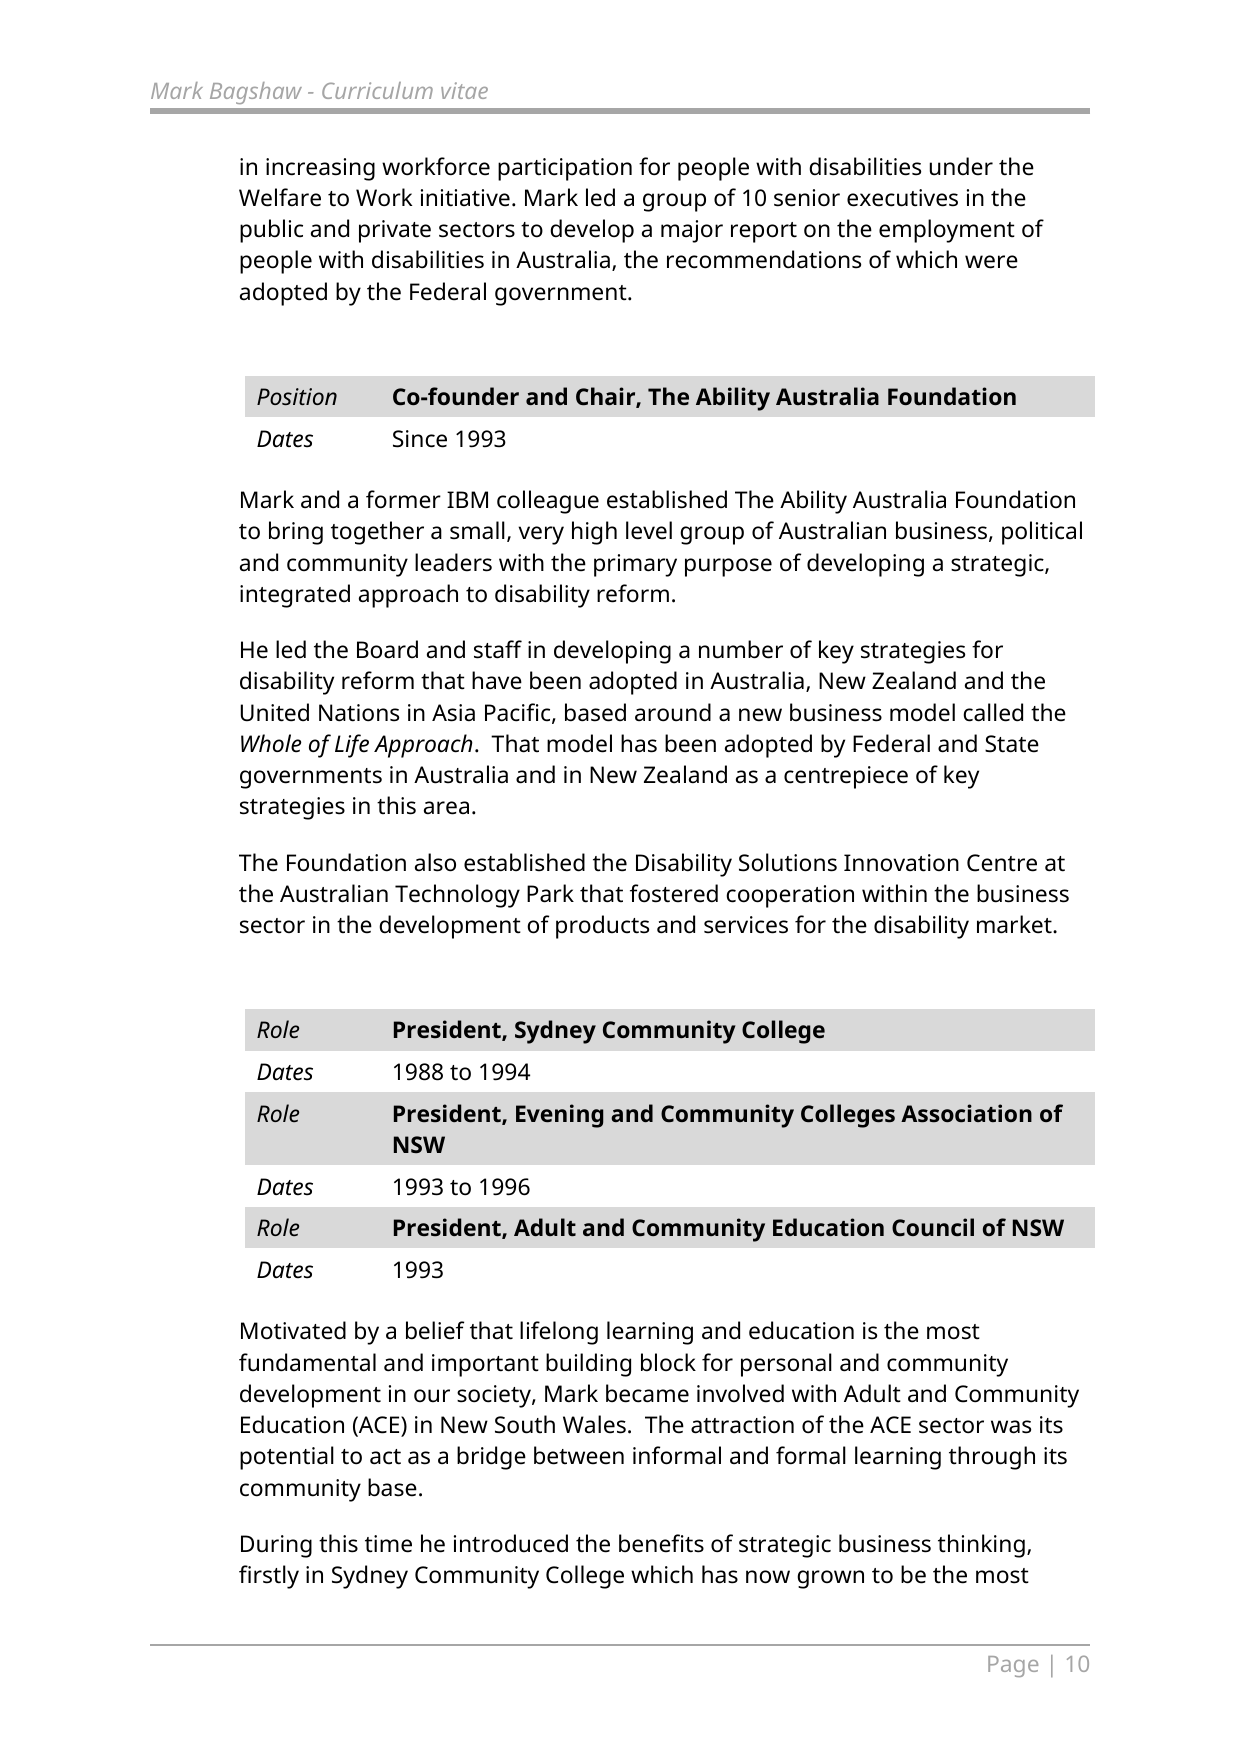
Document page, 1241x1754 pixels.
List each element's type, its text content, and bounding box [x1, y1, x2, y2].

table_cell President, Adult and Community Education Council of NSW [380, 1207, 1095, 1248]
table_cell Since 1993 [380, 417, 1095, 459]
table_cell Role [245, 1092, 380, 1165]
table_cell Dates [245, 1051, 380, 1092]
table_cell President, Evening and Community Colleges Association of NSW [380, 1092, 1095, 1165]
table_cell Dates [245, 1165, 380, 1207]
table_cell 1988 to 1994 [380, 1051, 1095, 1092]
table_header Role [245, 1009, 380, 1051]
table_cell Dates [245, 1249, 380, 1290]
text Motivated by a belief that lifelong learning and education is the most fundamental and important building block for personal and community development in our society, Mark became involved with Adult and Community Education (ACE) in New South Wales. The attraction of the ACE sector was its potential to act as a bridge between informal and formal learning through its community base. [239, 1315, 1090, 1503]
text Mark and a former IBM colleague established The Ability Australia Foundation to bring together a small, very high level group of Australian business, political and community leaders with the primary purpose of developing a strategic, integrated approach to disability reform. [239, 484, 1090, 609]
table_header Position [245, 376, 380, 417]
table_cell Role [245, 1207, 380, 1248]
table_cell Dates [245, 417, 380, 459]
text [239, 1528, 1090, 1590]
table_header President, Sydney Community College [380, 1009, 1095, 1051]
text The Foundation also established the Disability Solutions Innovation Centre at the Australian Technology Park that fostered cooperation within the business sector in the development of products and services for the disability market. [239, 846, 1090, 940]
table_cell 1993 to 1996 [380, 1165, 1095, 1207]
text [239, 151, 1090, 307]
table_header Co-founder and Chair, The Ability Australia Foundation [380, 376, 1095, 417]
text He led the Board and staff in developing a number of key strategies for disability reform that have been adopted in Australia, New Zealand and the United Nations in Asia Pacific, based around a new business model called the Whole of Life Approach. That model has been adopted by Federal and State governments in Australia and in New Zealand as a centrepiece of key strategies in this area. [239, 634, 1090, 821]
table_cell 1993 [380, 1249, 1095, 1290]
